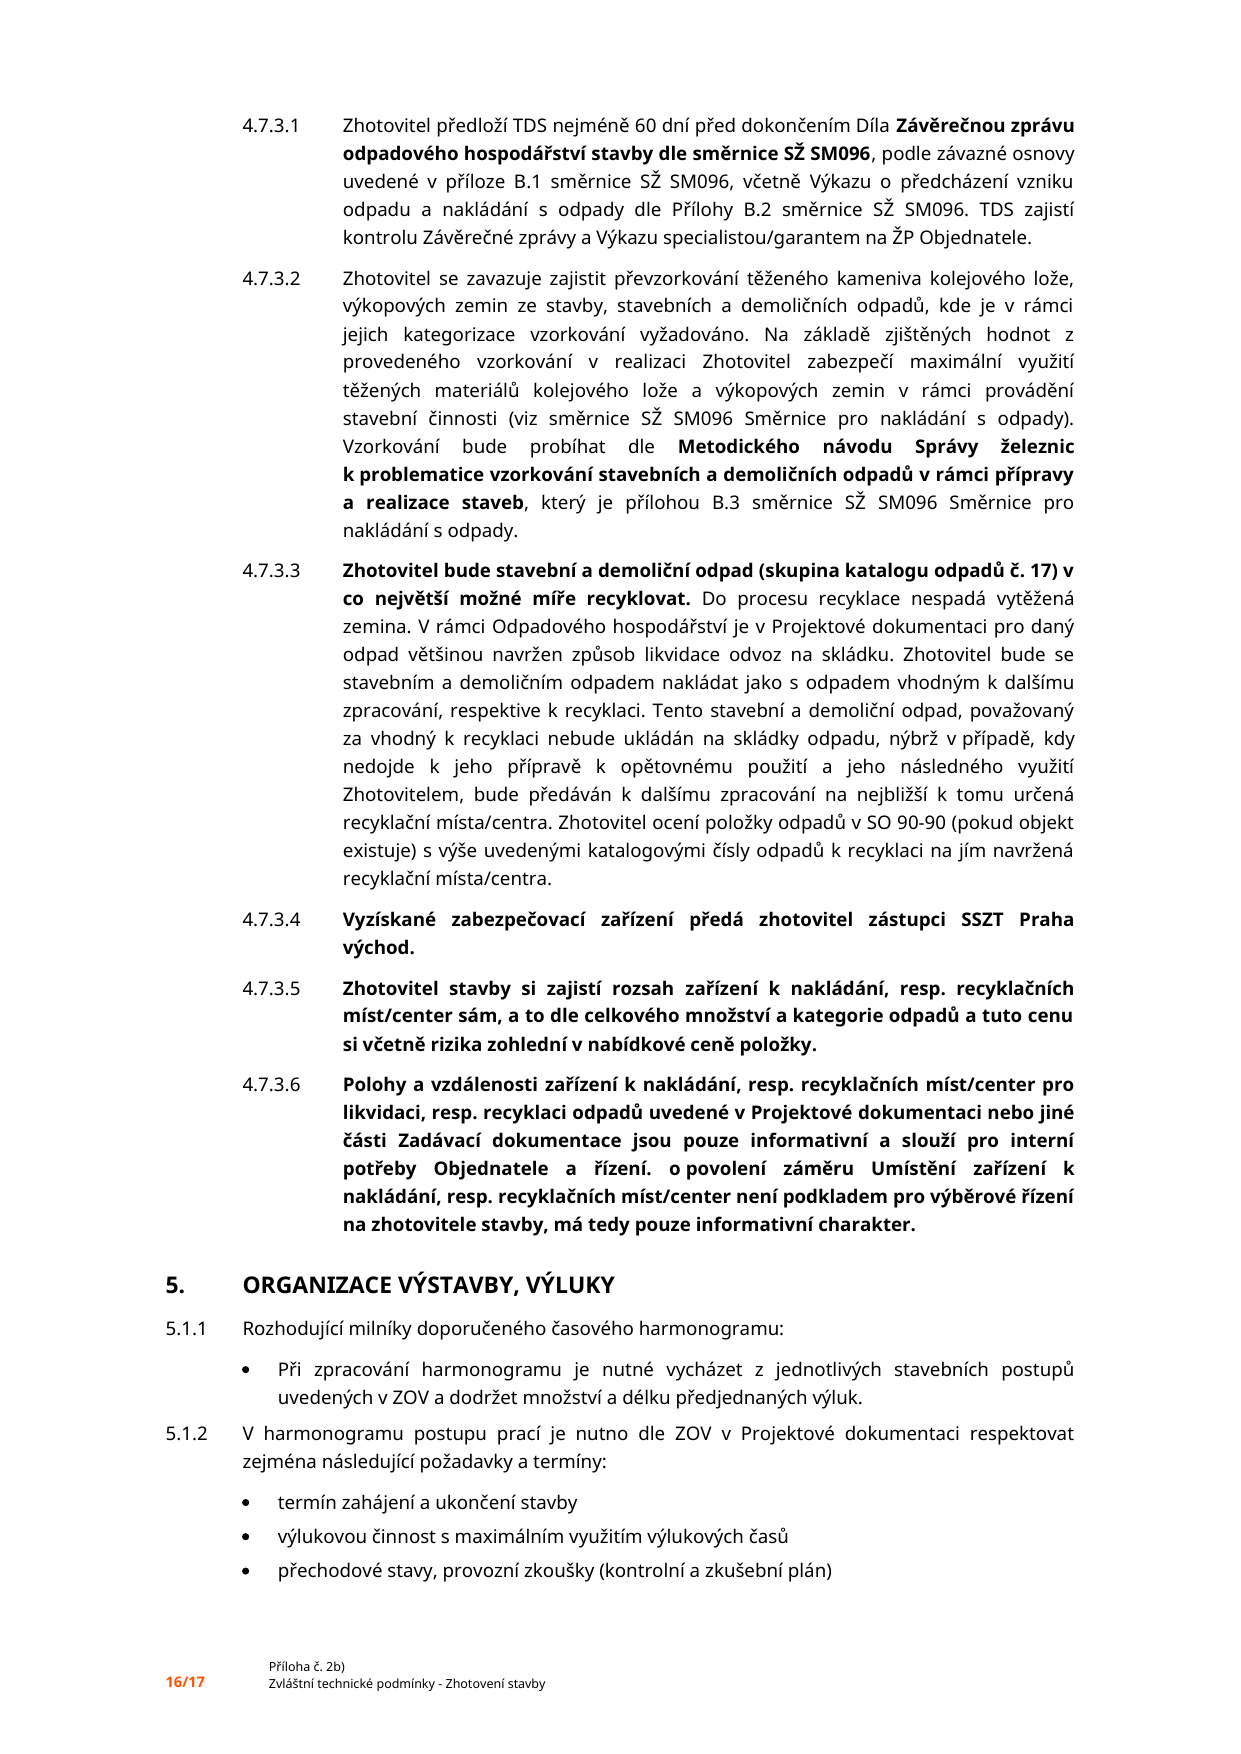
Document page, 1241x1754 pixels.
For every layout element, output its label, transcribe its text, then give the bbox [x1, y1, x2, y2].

list Rozhodující milníky doporučeného časového harmonogramu: [165, 1316, 1075, 1341]
list přechodové stavy, provozní zkoušky (kontrolní a zkušební plán) [242, 1557, 1075, 1583]
list Zhotovitel stavby si zajistí rozsah zařízení k nakládání, resp. recyklačních míst/center sám, a to dle celkového množství a kategorie odpadů a tuto cenu si včetně rizika zohlední v nabídkové ceně položky. [242, 975, 1075, 1056]
list Zhotovitel předloží TDS nejméně 60 dní před dokončením Díla Závěrečnou zprávu odpadového hospodářství stavby dle směrnice SŽ SM096, podle závazné osnovy uvedené v příloze B.1 směrnice SŽ SM096, včetně Výkazu o předcházení vzniku odpadu a nakládání s odpady dle Přílohy B.2 směrnice SŽ SM096. TDS zajistí kontrolu Závěrečné zprávy a Výkazu specialistou/garantem na ŽP Objednatele. [242, 112, 1075, 250]
list Zhotovitel se zavazuje zajistit převzorkování těženého kameniva kolejového lože, výkopových zemin ze stavby, stavebních a demoličních odpadů, kde je v rámci jejich kategorizace vzorkování vyžadováno. Na základě zjištěných hodnot z provedeného vzorkování v realizaci Zhotovitel zabezpečí maximální využití těžených materiálů kolejového lože a výkopových zemin v rámci provádění stavební činnosti (viz směrnice SŽ SM096 Směrnice pro nakládání s odpady). Vzorkování bude probíhat dle Metodického návodu Správy železnic k problematice vzorkování stavebních a demoličních odpadů v rámci přípravy a realizace staveb, který je přílohou B.3 směrnice SŽ SM096 Směrnice pro nakládání s odpady. [242, 265, 1075, 542]
list výlukovou činnost s maximálním využitím výlukových časů [242, 1523, 1075, 1549]
list V harmonogramu postupu prací je nutno dle ZOV v Projektové dokumentaci respektovat zejména následující požadavky a termíny: [165, 1420, 1075, 1474]
list Vyzískané zabezpečovací zařízení předá zhotovitel zástupci SSZT Praha východ. [242, 906, 1075, 960]
text Při zpracování harmonogramu je nutné vycházet z jednotlivých stavebních postupů uvedených v ZOV a dodržet množství a délku předjednaných výluk. [242, 1356, 1075, 1409]
list Zhotovitel bude stavební a demoliční odpad (skupina katalogu odpadů č. 17) v co největší možné míře recyklovat. Do procesu recyklace nespadá vytěžená zemina. V rámci Odpadového hospodářství je v Projektové dokumentaci pro daný odpad většinou navržen způsob likvidace odvoz na skládku. Zhotovitel bude se stavebním a demoličním odpadem nakládat jako s odpadem vhodným k dalšímu zpracování, respektive k recyklaci. Tento stavební a demoliční odpad, považovaný za vhodný k recyklaci nebude ukládán na skládky odpadu, nýbrž v případě, kdy nedojde k jeho přípravě k opětovnému použití a jeho následného využití Zhotovitelem, bude předáván k dalšímu zpracování na nejbližší k tomu určená recyklační místa/centra. Zhotovitel ocení položky odpadů v SO 90-90 (pokud objekt existuje) s výše uvedenými katalogovými čísly odpadů k recyklaci na jím navržená recyklační místa/centra. [242, 557, 1075, 891]
list ORGANIZACE VÝSTAVBY, VÝLUKY [165, 1269, 1075, 1300]
list Polohy a vzdálenosti zařízení k nakládání, resp. recyklačních míst/center pro likvidaci, resp. recyklaci odpadů uvedené v Projektové dokumentaci nebo jiné části Zadávací dokumentace jsou pouze informativní a slouží pro interní potřeby Objednatele a řízení. o povolení záměru Umístění zařízení k nakládání, resp. recyklačních míst/center není podkladem pro výběrové řízení na zhotovitele stavby, má tedy pouze informativní charakter. [242, 1071, 1075, 1237]
list termín zahájení a ukončení stavby [242, 1489, 1075, 1514]
